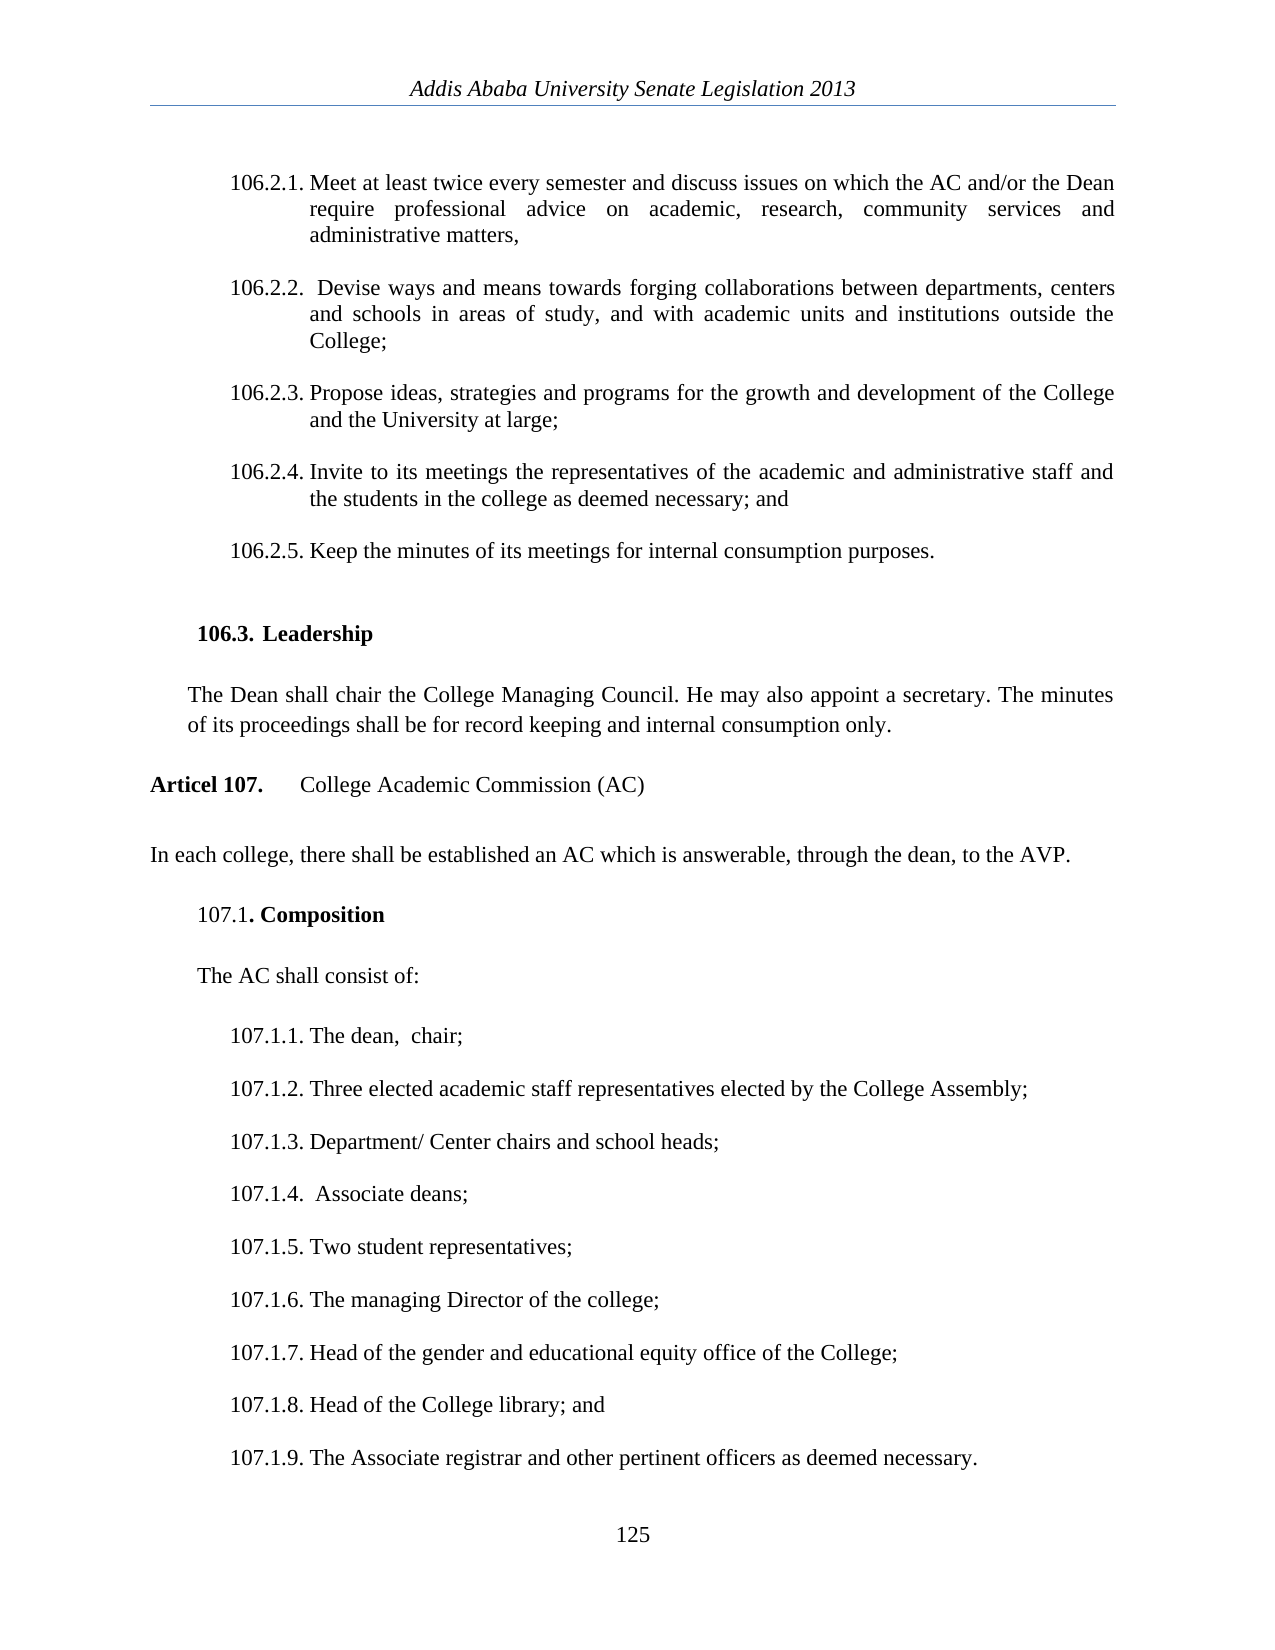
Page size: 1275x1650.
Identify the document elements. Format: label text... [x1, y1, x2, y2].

list Associate deans; [229, 1181, 1116, 1207]
list Invite to its meetings the representatives of the academic and administrative staff and the students in the college as deemed necessary; and [229, 458, 1116, 511]
list The dean, chair; [229, 1022, 1116, 1049]
text The AC shall consist of: [150, 962, 1116, 988]
list Meet at least twice every semester and discuss issues on which the AC and/or the Dean require professional advice on academic, research, community services and administrative matters, [229, 168, 1116, 248]
list Keep the minutes of its meetings for internal consumption purposes. [229, 537, 1116, 564]
text The Dean shall chair the College Managing Council. He may also appoint a secretary. The minutes of its proceedings shall be for record keeping and internal consumption only. [187, 681, 1116, 737]
list The managing Director of the college; [229, 1286, 1116, 1312]
list Head of the gender and educational equity office of the College; [229, 1339, 1116, 1365]
list Devise ways and means towards forging collaborations between departments, centers and schools in areas of study, and with academic units and institutions outside the College; [229, 274, 1116, 353]
list Head of the College library; and [229, 1391, 1116, 1418]
list Department/ Center chairs and school heads; [229, 1128, 1116, 1154]
subtitle 107.1. Composition [150, 902, 1116, 928]
list The Associate registrar and other pertinent officers as deemed necessary. [229, 1444, 1116, 1470]
list Two student representatives; [229, 1233, 1116, 1259]
list Leadership [197, 620, 1116, 647]
list Propose ideas, strategies and programs for the growth and development of the College and the University at large; [229, 379, 1116, 432]
text In each college, there shall be established an AC which is answerable, through the dean, to the AVP. [150, 841, 1116, 867]
list College Academic Commission (AC) [150, 771, 1116, 798]
list Three elected academic staff representatives elected by the College Assembly; [229, 1075, 1116, 1101]
